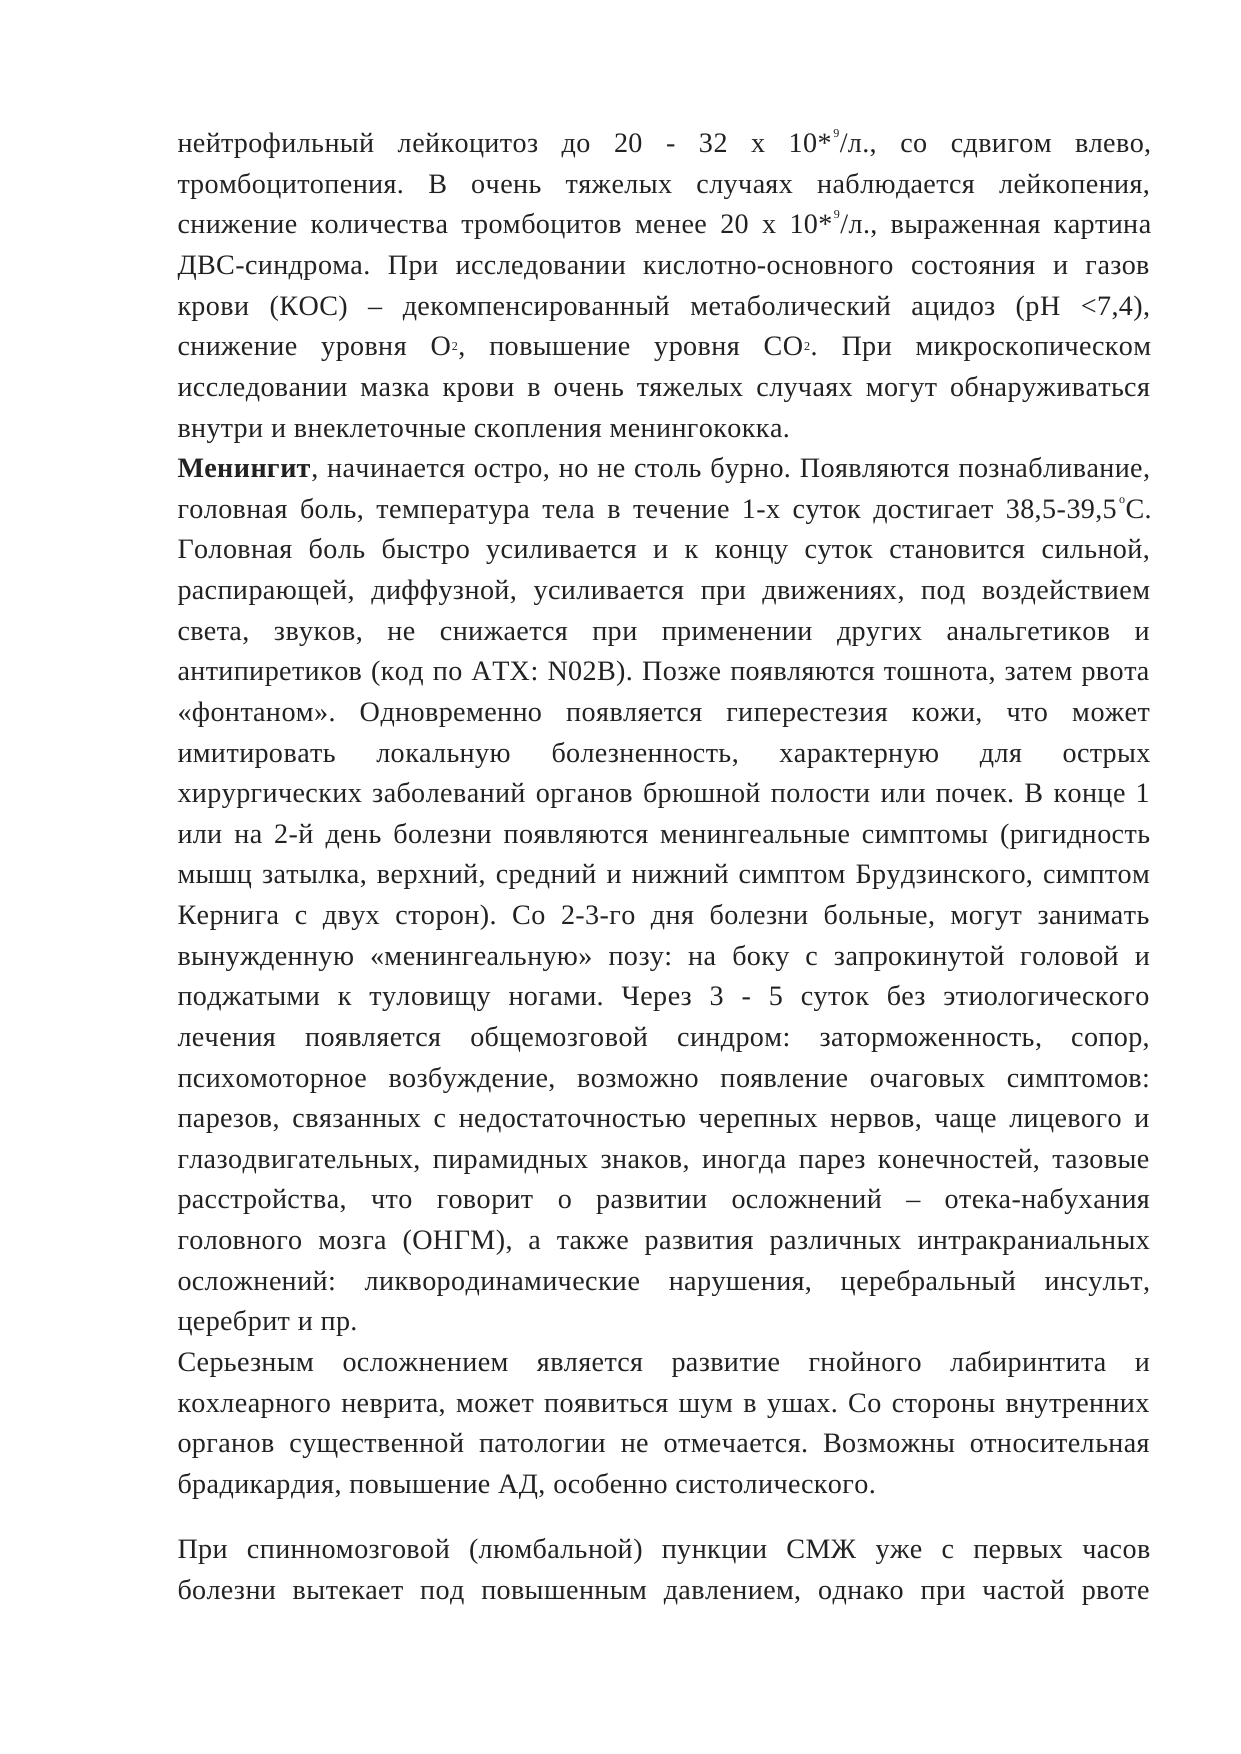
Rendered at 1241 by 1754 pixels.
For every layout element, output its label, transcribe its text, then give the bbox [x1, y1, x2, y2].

text Серьезным осложнением является развитие гнойного лабиринтита и кохлеарного неврита, может появиться шум в ушах. Со стороны внутренних органов существенной патологии не отмечается. Возможны относительная брадикардия, повышение АД, особенно систолического. [177, 1337, 1152, 1499]
text Менингит, начинается остро, но не столь бурно. Появляются познабливание, головная боль, температура тела в течение 1-х суток достигает 38,5-39,5оС. Головная боль быстро усиливается и к концу суток становится сильной, распирающей, диффузной, усиливается при движениях, под воздействием света, звуков, не снижается при применении других анальгетиков и антипиретиков (код по АТХ: N02B). Позже появляются тошнота, затем рвота «фонтаном». Одновременно появляется гиперестезия кожи, что может имитировать локальную болезненность, характерную для острых хирургических заболеваний органов брюшной полости или почек. В конце 1 или на 2-й день болезни появляются менингеальные симптомы (ригидность мышц затылка, верхний, средний и нижний симптом Брудзинского, симптом Кернига с двух сторон). Со 2-3-го дня болезни больные, могут занимать вынужденную «менингеальную» позу: на боку с запрокинутой головой и поджатыми к туловищу ногами. Через 3 - 5 суток без этиологического лечения появляется общемозговой синдром: заторможенность, сопор, психомоторное возбуждение, возможно появление очаговых симптомов: парезов, связанных с недостаточностью черепных нервов, чаще лицевого и глазодвигательных, пирамидных знаков, иногда парез конечностей, тазовые расстройства, что говорит о развитии осложнений – отека-набухания головного мозга (ОНГМ), а также развития различных интракраниальных осложнений: ликвородинамические нарушения, церебральный инсульт, церебрит и пр. [177, 443, 1152, 1337]
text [177, 118, 1152, 443]
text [177, 1524, 1152, 1606]
